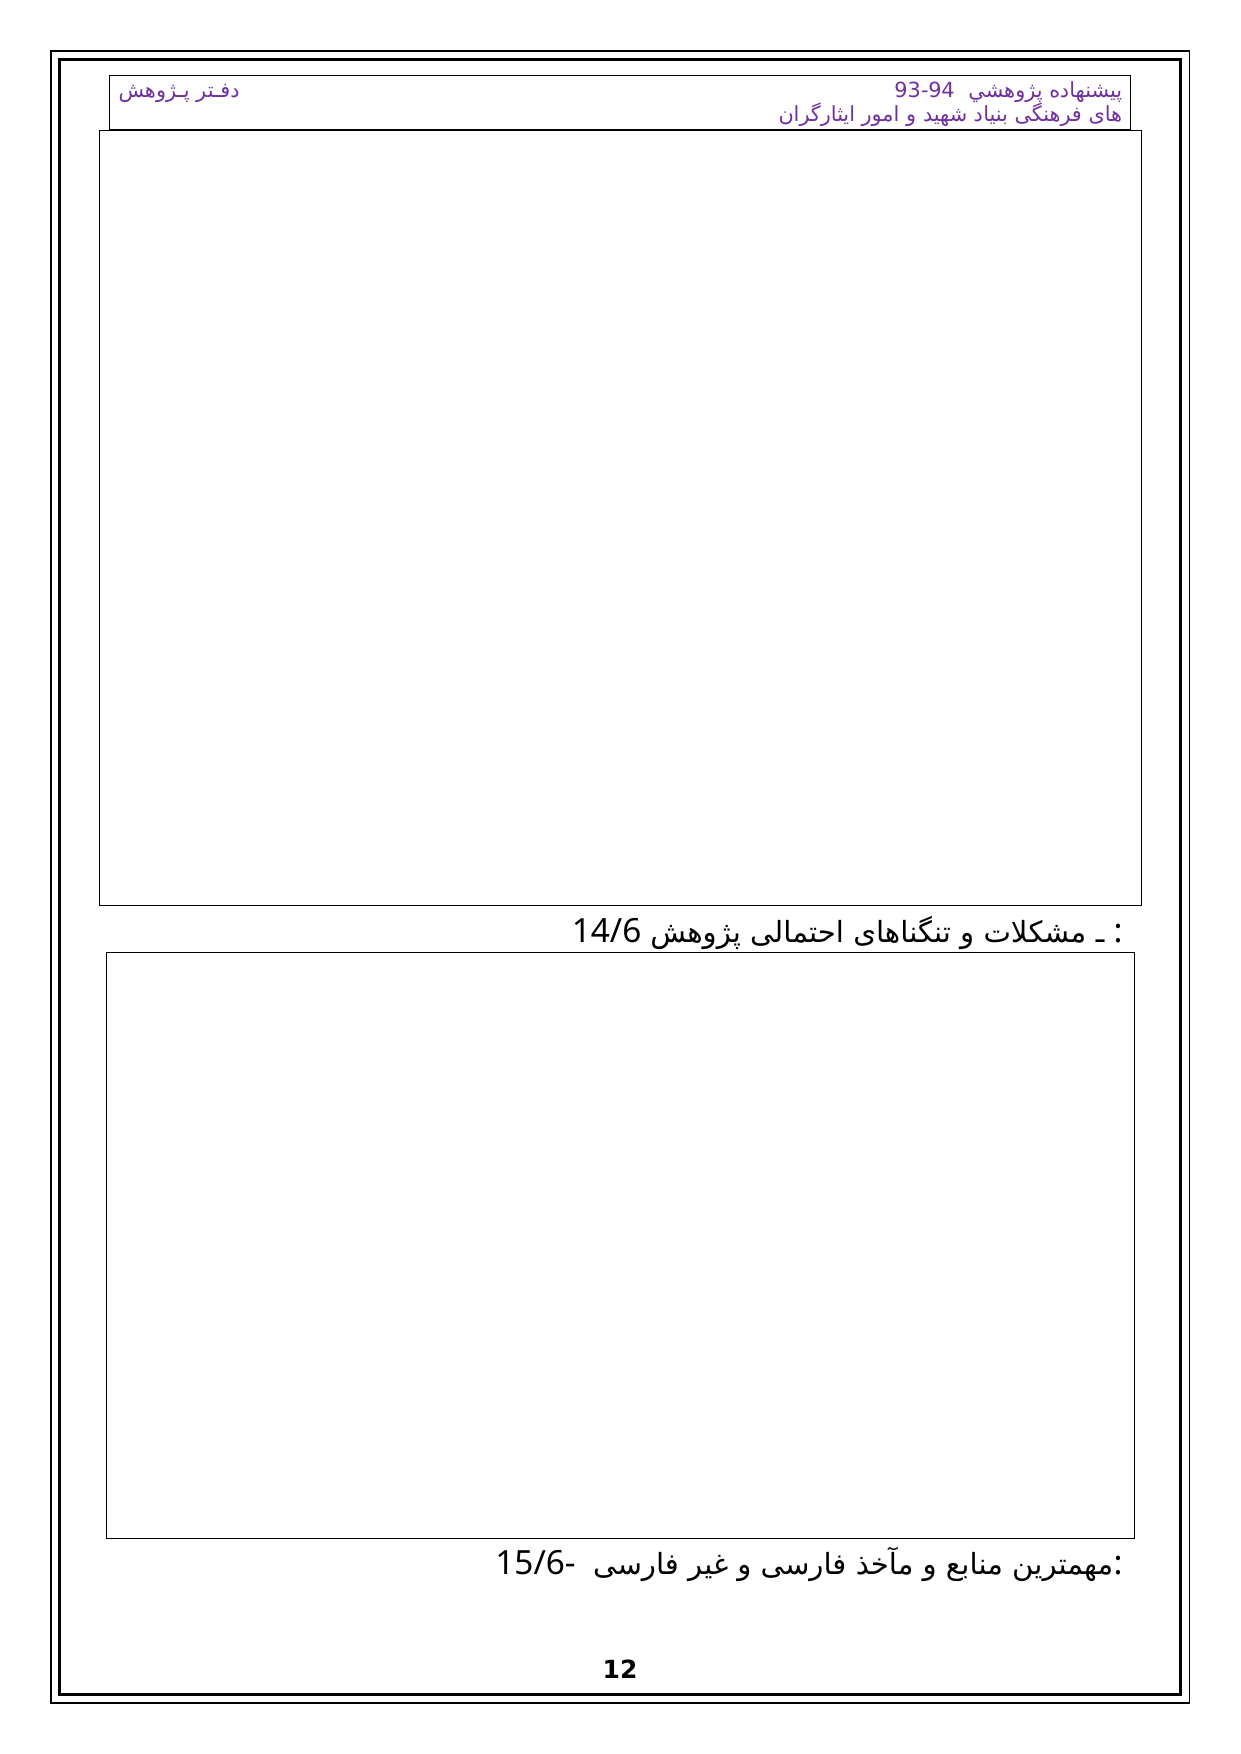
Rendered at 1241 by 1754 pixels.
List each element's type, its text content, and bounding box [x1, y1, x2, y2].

table_header [107, 953, 1134, 1537]
table_header [100, 131, 1141, 905]
text 14/6 ـ مشکلات و تنگناهای احتمالی پژوهش : [118, 906, 1122, 952]
text 15/6- مهمترین منابع و مآخذ فارسی و غیر فارسی: [118, 1539, 1122, 1584]
